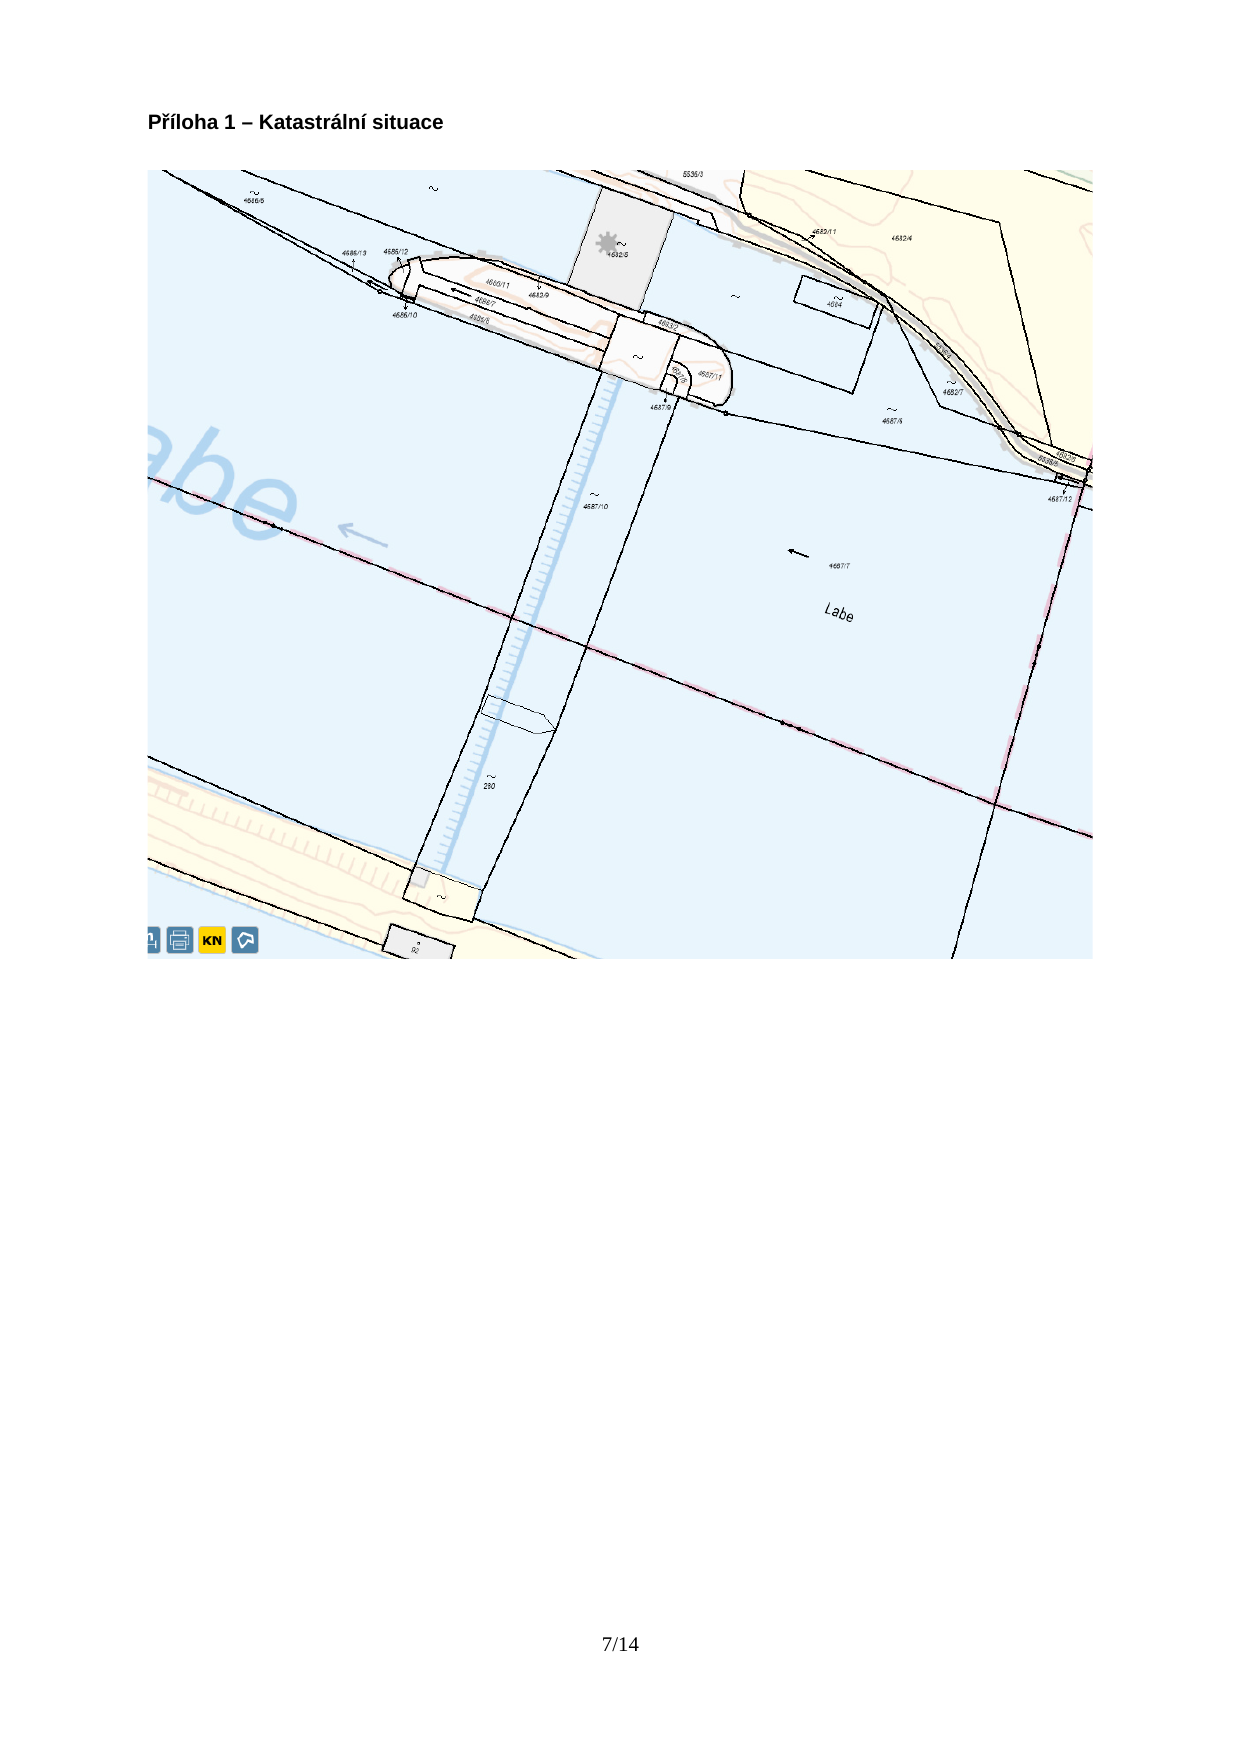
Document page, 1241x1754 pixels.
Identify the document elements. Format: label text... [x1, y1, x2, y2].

text Příloha 1 – Katastrální situace [148, 109, 1092, 133]
picture [147, 170, 1093, 959]
